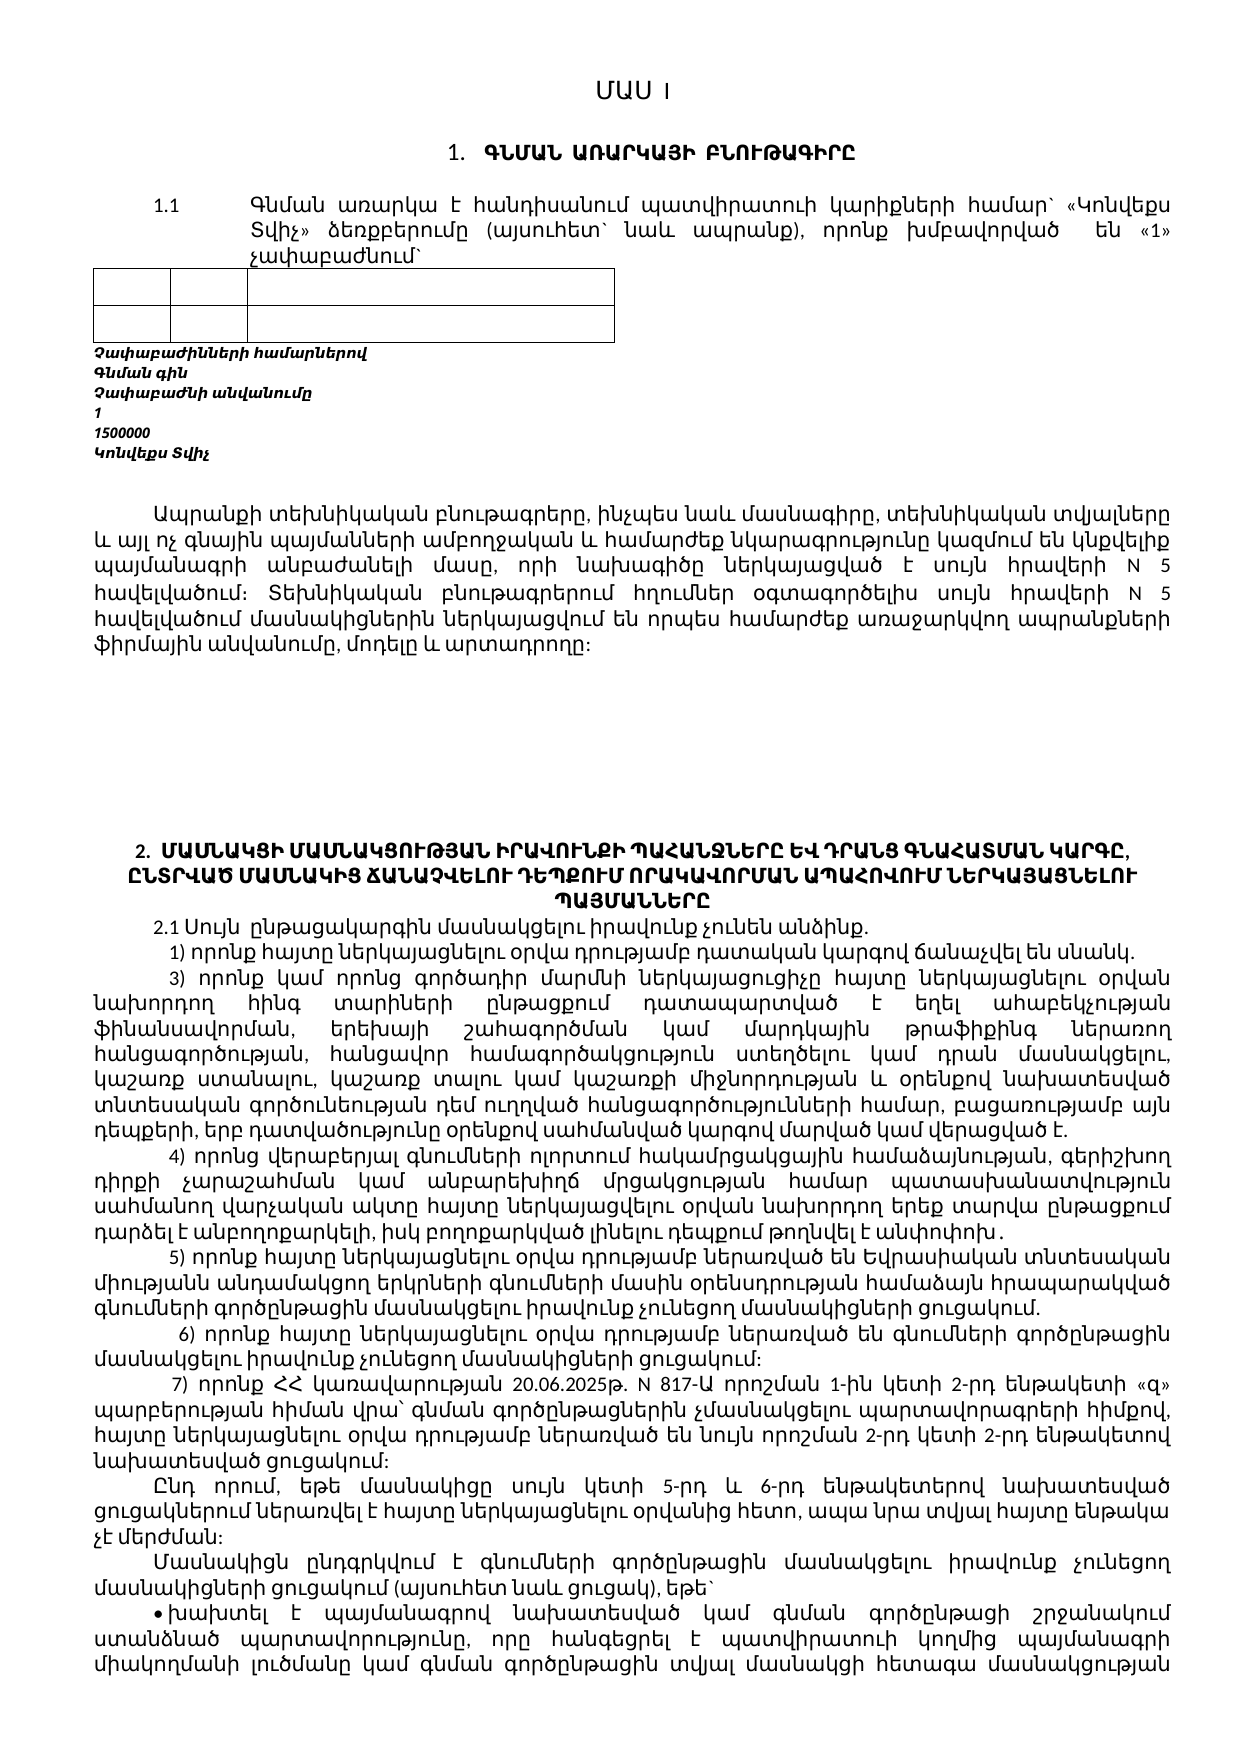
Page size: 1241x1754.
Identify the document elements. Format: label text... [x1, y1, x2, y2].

subtitle Գնման առարկա է հանդիսանում պատվիրատուի կարիքների համար` «Կոնվեքս Տվիչ» ձեռքբերումը (այսուհետ` նաև ապրանք), որոնք խմբավորված են «1» չափաբաժնում` [153, 192, 1171, 268]
text Ապրանքի տեխնիկական բնութագրերը, ինչպես նաև մասնագիրը, տեխնիկական տվյալները և այլ ոչ գնային պայմանների ամբողջական և համարժեք նկարագրությունը կազմում են կնքվելիք պայմանագրի անբաժանելի մասը, որի նախագիծը ներկայացված է սույն հրավերի N 5 հավելվածում։ Տեխնիկական բնութագրերում հղումներ օգտագործելիս սույն հրավերի N 5 հավելվածում մասնակիցներին ներկայացվում են որպես համարժեք առաջարկվող ապրանքների ֆիրմային անվանումը, մոդելը և արտադրողը: [94, 501, 1171, 657]
text 1) որոնք հայտը ներկայացնելու օրվա դրությամբ դատական կարգով ճանաչվել են սնանկ. [94, 939, 1171, 965]
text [94, 1600, 1171, 1677]
text 6) որոնք հայտը ներկայացնելու օրվա դրությամբ ներառված են գնումների գործընթացին մասնակցելու իրավունք չունեցող մասնակիցների ցուցակում: [94, 1321, 1171, 1372]
text 7) որոնք ՀՀ կառավարության 20.06.2025թ. N 817-Ա որոշման 1-ին կետի 2-րդ ենթակետի «զ» պարբերության հիման վրա՝ գնման գործընթացներին չմասնակցելու պարտավորագրերի հիմքով, հայտը ներկայացնելու օրվա դրությամբ ներառված են նույն որոշման 2-րդ կետի 2-րդ ենթակետով նախատեսված ցուցակում: [94, 1372, 1171, 1473]
text Մասնակիցն ընդգրկվում է գնումների գործընթացին մասնակցելու իրավունք չունեցող մասնակիցների ցուցակում (այսուհետ նաև ցուցակ), եթե` [94, 1549, 1171, 1600]
text 5) որոնք հայտը ներկայացնելու օրվա դրությամբ ներառված են Եվրասիական տնտեսական միությանն անդամակցող երկրների գնումների մասին օրենսդրության համաձայն հրապարակված գնումների գործընթացին մասնակցելու իրավունք չունեցող մասնակիցների ցուցակում. [94, 1244, 1171, 1321]
text 3) որոնք կամ որոնց գործադիր մարմնի ներկայացուցիչը հայտը ներկայացնելու օրվան նախորդող հինգ տարիների ընթացքում դատապարտված է եղել ահաբեկչության ֆինանսավորման, երեխայի շահագործման կամ մարդկային թրաֆիքինգ ներառող հանցագործության, հանցավոր համագործակցություն ստեղծելու կամ դրան մասնակցելու, կաշառք ստանալու, կաշառք տալու կամ կաշառքի միջնորդության և օրենքով նախատեսված տնտեսական գործունեության դեմ ուղղված հանցագործությունների համար, բացառությամբ այն դեպքերի, երբ դատվածությունը օրենքով սահմանված կարգով մարված կամ վերացված է. [94, 965, 1171, 1143]
text ՄԱՍ I [94, 75, 1171, 106]
list ԳՆՄԱՆ ԱՌԱՐԿԱՅԻ ԲՆՈՒԹԱԳԻՐԸ [131, 136, 1171, 167]
text 4) որոնց վերաբերյալ գնումների ոլորտում հակամրցակցային համաձայնության, գերիշխող դիրքի չարաշահման կամ անբարեխիղճ մրցակցության համար պատասխանատվություն սահմանող վարչական ակտը հայտը ներկայացվելու օրվան նախորդող երեք տարվա ընթացքում դարձել է անբողոքարկելի, իսկ բողոքարկված լինելու դեպքում թողնվել է անփոփոխ․ [94, 1143, 1171, 1244]
text 2. ՄԱՍՆԱԿՑԻ ՄԱՍՆԱԿՑՈՒԹՅԱՆ ԻՐԱՎՈՒՆՔԻ ՊԱՀԱՆՋՆԵՐԸ ԵՎ ԴՐԱՆՑ ԳՆԱՀԱՏՄԱՆ ԿԱՐԳԸ, ԸՆՏՐՎԱԾ ՄԱՍՆԱԿԻՑ ՃԱՆԱՉՎԵԼՈՒ ԴԵՊՔՈՒՄ ՈՐԱԿԱՎՈՐՄԱՆ ԱՊԱՀՈՎՈՒՄ ՆԵՐԿԱՅԱՑՆԵԼՈՒ ՊԱՅՄԱՆՆԵՐԸ [94, 838, 1171, 914]
text Ընդ որում, եթե մասնակիցը սույն կետի 5-րդ և 6-րդ ենթակետերով նախատեսված ցուցակներում ներառվել է հայտը ներկայացնելու օրվանից հետո, ապա նրա տվյալ հայտը ենթակա չէ մերժման: [94, 1473, 1171, 1549]
text 2.1 Սույն ընթացակարգին մասնակցելու իրավունք չունեն անձինք. [94, 914, 1171, 939]
